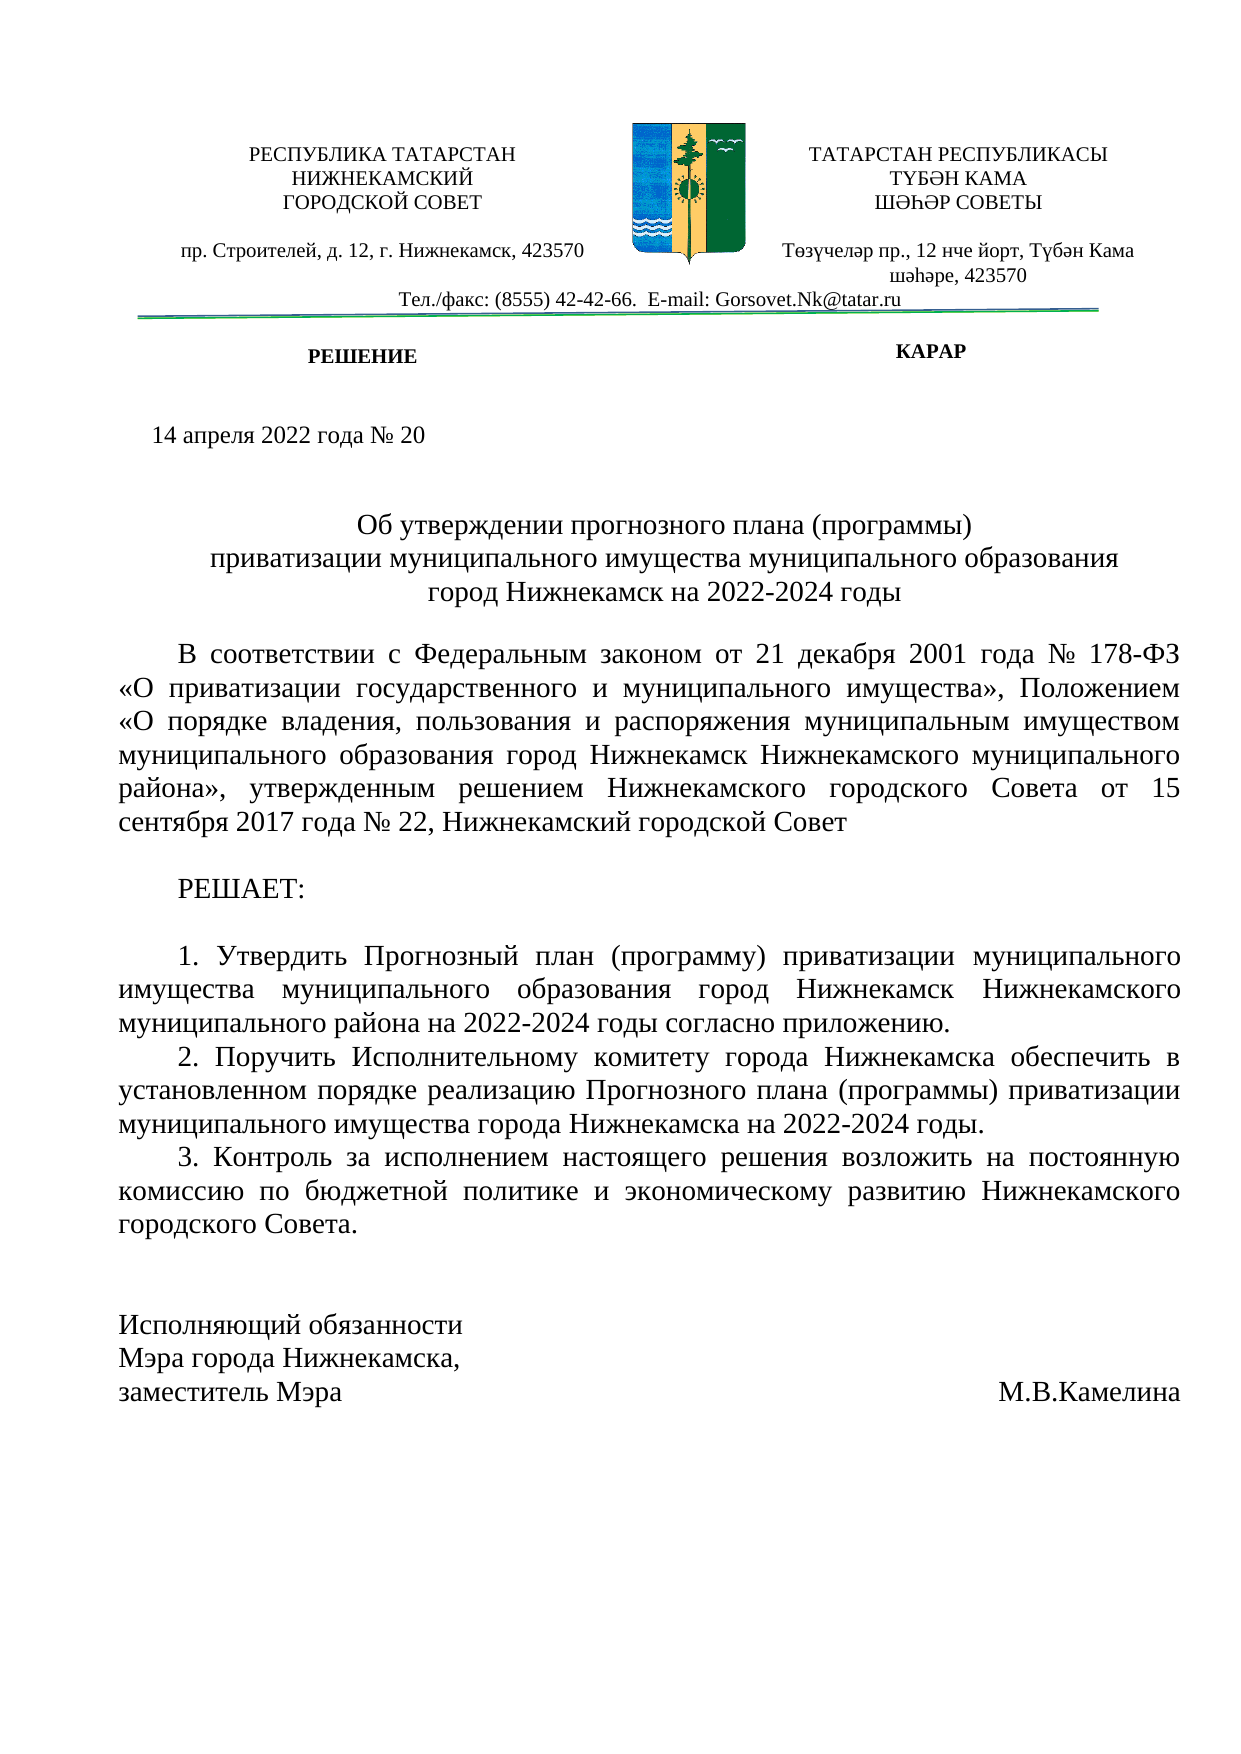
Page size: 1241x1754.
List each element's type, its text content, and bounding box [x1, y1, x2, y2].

text заместитель Мэра М.В.Камелина [118, 1374, 1181, 1436]
text 2. Поручить Исполнительному комитету города Нижнекамска обеспечить в установленном порядке реализацию Прогнозного плана (программы) приватизации муниципального имущества города Нижнекамска на 2022-2024 годы. [118, 1039, 1181, 1139]
text 3. Контроль за исполнением настоящего решения возложить на постоянную комиссию по бюджетной политике и экономическому развитию Нижнекамского городского Совета. [118, 1139, 1181, 1240]
table_header ТАТАРСТАН РЕСПУБЛИКАСЫ ТҮБӘН КАМА ШӘҺӘР СОВЕТЫ Төзүчеләр пр., 12 нче йорт, Түбән Кама шәһәре, 423570 [757, 118, 1159, 287]
picture [624, 118, 754, 269]
text РЕШАЕТ: [148, 871, 1181, 904]
text 1. Утвердить Прогнозный план (программу) приватизации муниципального имущества муниципального образования город Нижнекамск Нижнекамского муниципального района на 2022-2024 годы согласно приложению. [118, 938, 1181, 1039]
text Исполняющий обязанности [118, 1307, 1181, 1341]
text Мэра города Нижнекамска, [118, 1341, 1181, 1374]
table_cell РЕШЕНИЕ 14 апреля 2022 года № 20 [140, 315, 698, 473]
text В соответствии с Федеральным законом от 21 декабря 2001 года № 178-ФЗ «О приватизации государственного и муниципального имущества», Положением «О порядке владения, пользования и распоряжения муниципальным имуществом муниципального образования город Нижнекамск Нижнекамского муниципального района», утвержденным решением Нижнекамского городского Совета от 15 сентября 2017 года № 22, Нижнекамский городской Совет [118, 636, 1181, 837]
table_cell КАРАР [698, 315, 1159, 473]
text приватизации муниципального имущества муниципального образования [148, 540, 1181, 574]
text Об утверждении прогнозного плана (программы) [148, 507, 1181, 540]
table_cell Тел./факс: (8555) 42-42-66. E-mail: Gorsovet.Nk@tatar.ru [140, 287, 1159, 315]
table_header [624, 118, 757, 287]
text город Нижнекамск на 2022-2024 годы [148, 574, 1181, 607]
table_header ПАРАТ РЕСПУБЛИКА ТАТАРСТАН НИЖНЕКАМСКИЙ ГОРОДСКОЙ СОВЕТ пр. Строителей, д. 12, г. Нижнекамск, 423570 [140, 118, 624, 287]
